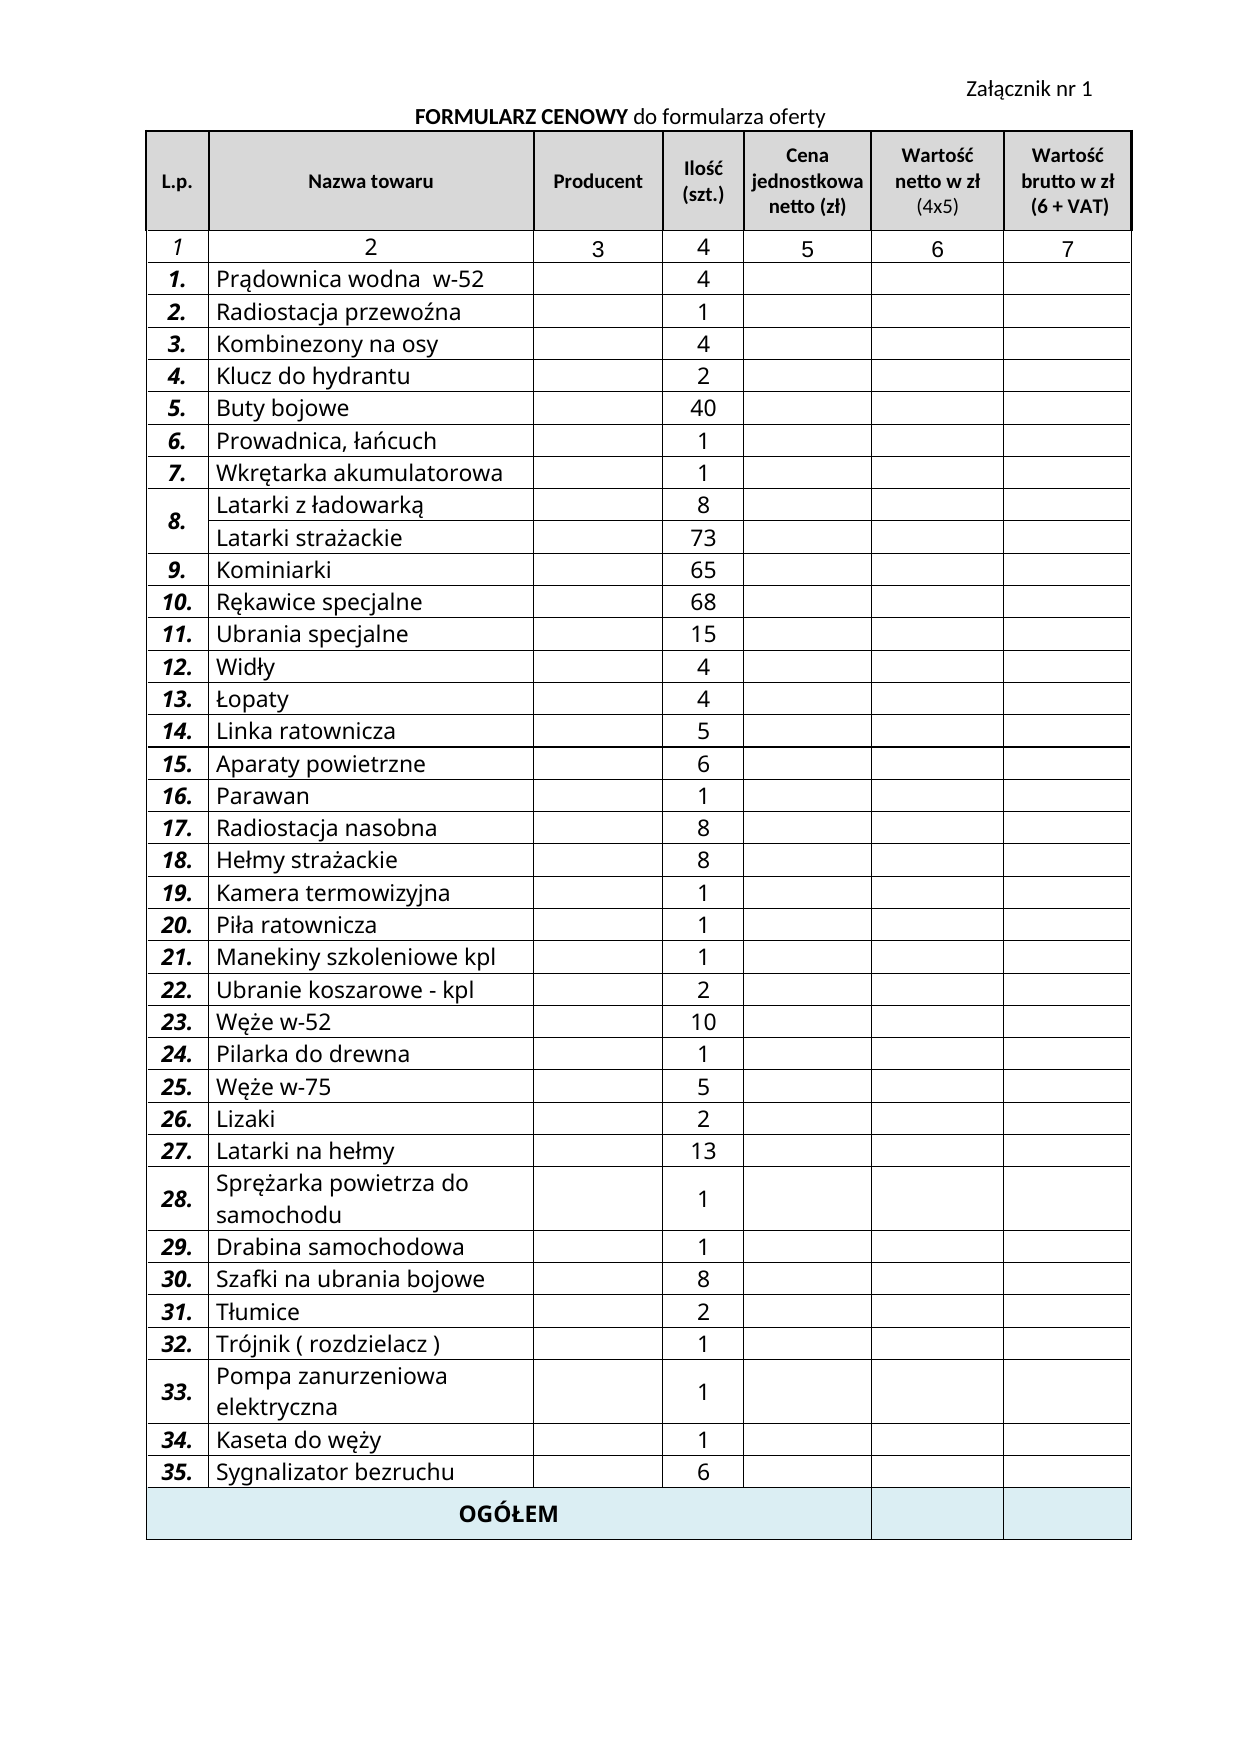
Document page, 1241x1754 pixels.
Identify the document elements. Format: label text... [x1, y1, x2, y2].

table_cell 4 [663, 651, 743, 682]
table_cell [1004, 391, 1131, 423]
table_cell [744, 457, 871, 488]
table_cell 1. [147, 263, 208, 294]
table_cell Szafki na ubrania bojowe [209, 1263, 533, 1294]
table_cell [744, 263, 871, 294]
table_cell [534, 1135, 662, 1166]
table_cell Latarki na hełmy [209, 1135, 533, 1166]
table_cell 10 [663, 1006, 743, 1037]
table_cell [534, 683, 662, 714]
table_cell 3. [147, 328, 208, 359]
table_cell [1004, 746, 1131, 779]
table_cell [872, 1328, 1003, 1359]
table_header Wartość brutto w zł (6 + VAT) [1005, 132, 1130, 230]
table_cell [872, 1456, 1003, 1487]
table_cell [534, 1103, 662, 1134]
table_cell 1 [663, 1231, 743, 1262]
table_cell Kamera termowizyjna [209, 877, 533, 908]
table_cell 1 [663, 877, 743, 908]
table_cell [872, 715, 1003, 746]
table_cell 12. [147, 651, 208, 682]
table_header Cena jednostkowa netto (zł) [745, 132, 870, 230]
table_cell 6. [147, 425, 208, 456]
table_cell [1004, 650, 1131, 682]
table_header Ilość (szt.) [664, 132, 743, 230]
table_cell 4 [663, 263, 743, 294]
table_cell 2 [209, 231, 533, 262]
table_cell [1004, 1455, 1131, 1487]
table_cell 15. [147, 747, 208, 779]
table_cell [534, 1167, 662, 1230]
table_cell 28. [147, 1167, 208, 1230]
table_header Wartość netto w zł (4x5) [872, 132, 1003, 230]
table_cell [744, 1231, 871, 1262]
table_cell 1 [663, 295, 743, 327]
table_cell [1004, 488, 1131, 520]
table_cell [872, 1167, 1003, 1230]
table_cell Sprężarka powietrza do samochodu [209, 1167, 533, 1230]
table_cell [1004, 1359, 1131, 1422]
table_cell [872, 877, 1003, 908]
table_cell 7. [147, 457, 208, 488]
table_cell 30. [147, 1263, 208, 1294]
table_cell [534, 1360, 662, 1422]
table_cell [1004, 682, 1131, 714]
table_cell [744, 1070, 871, 1102]
table_cell [1004, 1037, 1131, 1069]
table_cell 5 [744, 231, 871, 262]
table_cell Latarki strażackie [209, 521, 533, 553]
table_cell [1004, 714, 1131, 746]
table_cell [1004, 424, 1131, 456]
table_cell [534, 1038, 662, 1069]
table_cell 1 [663, 1360, 743, 1422]
table_cell 19. [147, 877, 208, 908]
table_cell [872, 1231, 1003, 1262]
table_cell [534, 295, 662, 327]
table_cell [872, 1360, 1003, 1422]
table_cell Pompa zanurzeniowa elektryczna [209, 1360, 533, 1422]
table_cell 22. [147, 974, 208, 1005]
table_cell 8 [663, 812, 743, 843]
table_cell 35. [147, 1456, 208, 1487]
table_cell 5 [663, 1070, 743, 1102]
table_cell 8 [663, 1263, 743, 1294]
table_cell [1004, 456, 1131, 488]
table_cell [872, 651, 1003, 682]
table_cell [534, 974, 662, 1005]
table_cell [744, 425, 871, 456]
table_cell [872, 263, 1003, 294]
table_cell 16. [147, 780, 208, 811]
table_cell [744, 812, 871, 843]
table_cell [1004, 585, 1131, 617]
table_cell [1004, 1230, 1131, 1262]
table_cell Trójnik ( rozdzielacz ) [209, 1328, 533, 1359]
table_cell Piła ratownicza [209, 909, 533, 940]
table_cell 2. [147, 295, 208, 327]
table_cell [872, 1070, 1003, 1102]
table_cell [872, 1424, 1003, 1455]
table_cell [872, 780, 1003, 811]
table_cell 11. [147, 618, 208, 649]
table_cell [744, 748, 871, 779]
table_cell [1004, 294, 1131, 327]
table_cell [1004, 1102, 1131, 1134]
table_cell [534, 618, 662, 649]
table_cell [872, 457, 1003, 488]
table_cell [534, 1295, 662, 1327]
table_cell [534, 812, 662, 843]
table_cell [872, 909, 1003, 940]
table_cell [1004, 811, 1131, 843]
table_cell [744, 877, 871, 908]
table_cell 33. [147, 1360, 208, 1422]
table_cell [744, 941, 871, 972]
table_cell 10. [147, 586, 208, 617]
table_cell [1004, 359, 1131, 391]
table_cell 8 [663, 844, 743, 876]
table_cell Radiostacja nasobna [209, 812, 533, 843]
table_cell [1004, 553, 1131, 585]
table_cell [872, 360, 1003, 391]
table_cell 1 [663, 1328, 743, 1359]
table_cell [534, 941, 662, 972]
table_cell 32. [147, 1328, 208, 1359]
table_cell 18. [147, 844, 208, 876]
table_cell 17. [147, 812, 208, 843]
table_cell [534, 1263, 662, 1294]
table_cell Prądownica wodna w-52 [209, 263, 533, 294]
table_cell [744, 1103, 871, 1134]
table_cell [1004, 1327, 1131, 1359]
table_cell [872, 941, 1003, 972]
table_cell 5 [663, 715, 743, 746]
table_cell [534, 1070, 662, 1102]
table_cell [534, 1006, 662, 1037]
table_cell [872, 554, 1003, 585]
table_cell [534, 489, 662, 520]
table_cell 29. [147, 1231, 208, 1262]
table_cell [744, 651, 871, 682]
table_cell 13. [147, 683, 208, 714]
table_cell [1004, 1134, 1131, 1166]
table_cell 4 [663, 231, 743, 262]
table_cell [744, 1328, 871, 1359]
table_cell Kominiarki [209, 554, 533, 585]
table_cell [872, 618, 1003, 649]
table_cell Pilarka do drewna [209, 1038, 533, 1069]
table_cell Kombinezony na osy [209, 328, 533, 359]
table_cell Parawan [209, 780, 533, 811]
table_cell 13 [663, 1135, 743, 1166]
table_cell [1004, 262, 1131, 294]
table_cell [744, 1360, 871, 1422]
table_cell [744, 1263, 871, 1294]
table_cell 1 [663, 941, 743, 972]
table_cell [744, 844, 871, 876]
table_cell [1004, 843, 1131, 876]
table_cell [872, 974, 1003, 1005]
table_cell [534, 909, 662, 940]
table_cell 7 [1004, 231, 1131, 262]
table_cell [872, 489, 1003, 520]
table_cell 14. [147, 715, 208, 746]
table_cell 4 [663, 683, 743, 714]
table_cell 1 [663, 425, 743, 456]
table_cell 68 [663, 586, 743, 617]
table_cell [872, 1038, 1003, 1069]
table_cell [744, 715, 871, 746]
table_cell [1004, 876, 1131, 908]
table_cell 2 [663, 1103, 743, 1134]
table_cell Radiostacja przewoźna [209, 295, 533, 327]
table_cell [872, 392, 1003, 423]
table_cell [534, 360, 662, 391]
table_cell 2 [663, 360, 743, 391]
table_cell [872, 328, 1003, 359]
table_header Producent [535, 132, 662, 230]
table_cell [744, 1295, 871, 1327]
table_cell 21. [147, 941, 208, 972]
table_cell [744, 1006, 871, 1037]
table_cell [1004, 1423, 1131, 1455]
table_cell [744, 521, 871, 553]
table_cell [534, 877, 662, 908]
table_cell [1004, 779, 1131, 811]
table_cell [744, 1167, 871, 1230]
table_cell 8. [147, 489, 208, 553]
table_cell 4 [663, 328, 743, 359]
table_cell 23. [147, 1006, 208, 1037]
table_cell 8 [663, 489, 743, 520]
table_cell [1004, 973, 1131, 1005]
table_cell [744, 392, 871, 423]
table_cell 6 [663, 748, 743, 779]
table_cell [1004, 327, 1131, 359]
table_cell 31. [147, 1295, 208, 1327]
table_header L.p. [147, 132, 208, 230]
table_cell [534, 780, 662, 811]
table_cell 25. [147, 1070, 208, 1102]
table_cell [872, 521, 1003, 553]
table_cell [1004, 1069, 1131, 1102]
table_cell Węże w-75 [209, 1070, 533, 1102]
table_cell [534, 425, 662, 456]
table_cell OGÓŁEM [147, 1488, 871, 1539]
table_cell 6 [663, 1456, 743, 1487]
table_cell [872, 748, 1003, 779]
table_cell [534, 586, 662, 617]
table_cell [1004, 1487, 1131, 1539]
table_cell [872, 1006, 1003, 1037]
table_cell 27. [147, 1135, 208, 1166]
table_cell 26. [147, 1103, 208, 1134]
table_cell [744, 780, 871, 811]
table_cell [744, 683, 871, 714]
table_cell [534, 554, 662, 585]
table_cell 6 [872, 231, 1003, 262]
table_cell [872, 812, 1003, 843]
table_cell Prowadnica, łańcuch [209, 425, 533, 456]
table_cell [744, 1456, 871, 1487]
table_cell [872, 844, 1003, 876]
table_cell Linka ratownicza [209, 715, 533, 746]
table_cell [1004, 1005, 1131, 1037]
table_cell 40 [663, 392, 743, 423]
table_cell [1004, 908, 1131, 940]
table_cell 3 [534, 231, 662, 262]
table_cell [744, 295, 871, 327]
table_cell [534, 457, 662, 488]
table_cell [534, 651, 662, 682]
table_cell [1004, 617, 1131, 649]
table_cell [744, 909, 871, 940]
table_cell 1 [663, 1038, 743, 1069]
table_cell [872, 1488, 1003, 1539]
table_cell [744, 974, 871, 1005]
table_cell 1 [663, 780, 743, 811]
table_cell Lizaki [209, 1103, 533, 1134]
table_cell [534, 328, 662, 359]
table_cell 1 [147, 231, 208, 262]
table_cell Łopaty [209, 683, 533, 714]
table_cell 34. [147, 1424, 208, 1455]
table_cell [744, 328, 871, 359]
table_cell 1 [663, 457, 743, 488]
table_cell [534, 1231, 662, 1262]
table_cell [744, 586, 871, 617]
table_cell [534, 392, 662, 423]
table_cell 1 [663, 1167, 743, 1230]
table_cell [872, 1135, 1003, 1166]
table_cell Latarki z ładowarką [209, 489, 533, 520]
table_cell 24. [147, 1038, 208, 1069]
table_cell Aparaty powietrzne [209, 748, 533, 779]
table_cell [744, 360, 871, 391]
table_cell 2 [663, 1295, 743, 1327]
table_cell 9. [147, 554, 208, 585]
table_cell [872, 683, 1003, 714]
table_cell [534, 715, 662, 746]
table_cell [872, 1103, 1003, 1134]
table_cell [534, 748, 662, 779]
table_cell [1004, 520, 1131, 553]
table_cell [872, 425, 1003, 456]
table_cell 4. [147, 360, 208, 391]
table_header Nazwa towaru [210, 132, 533, 230]
table_cell [534, 1424, 662, 1455]
table_cell Rękawice specjalne [209, 586, 533, 617]
table_cell 1 [663, 1424, 743, 1455]
table_cell Klucz do hydrantu [209, 360, 533, 391]
table_cell 20. [147, 909, 208, 940]
table_cell [744, 1424, 871, 1455]
table_cell [872, 1263, 1003, 1294]
table_cell Ubranie koszarowe - kpl [209, 974, 533, 1005]
table_cell [872, 1295, 1003, 1327]
table_cell [534, 1456, 662, 1487]
table_cell Wkrętarka akumulatorowa [209, 457, 533, 488]
table_cell Drabina samochodowa [209, 1231, 533, 1262]
table_cell 5. [147, 392, 208, 423]
table_cell 73 [663, 521, 743, 553]
table_cell 65 [663, 554, 743, 585]
table_cell 2 [663, 974, 743, 1005]
table_cell Węże w-52 [209, 1006, 533, 1037]
table_cell [872, 295, 1003, 327]
table_cell Sygnalizator bezruchu [209, 1456, 533, 1487]
table_cell 1 [663, 909, 743, 940]
table_cell Tłumice [209, 1295, 533, 1327]
table_cell [744, 489, 871, 520]
table_cell 15 [663, 618, 743, 649]
table_cell Buty bojowe [209, 392, 533, 423]
table_cell Ubrania specjalne [209, 618, 533, 649]
table_cell [744, 1038, 871, 1069]
table_cell [534, 1328, 662, 1359]
table_cell [1004, 940, 1131, 972]
table_cell [872, 586, 1003, 617]
table_cell [744, 554, 871, 585]
table_cell Hełmy strażackie [209, 844, 533, 876]
table_cell [534, 521, 662, 553]
table_cell Kaseta do węży [209, 1424, 533, 1455]
table_cell [1004, 1166, 1131, 1230]
table_cell Widły [209, 651, 533, 682]
table_cell Manekiny szkoleniowe kpl [209, 941, 533, 972]
table_cell [534, 844, 662, 876]
table_cell [534, 263, 662, 294]
table_cell [1004, 1262, 1131, 1294]
table_cell [1004, 1294, 1131, 1327]
table_cell [744, 1135, 871, 1166]
table_cell [744, 618, 871, 649]
